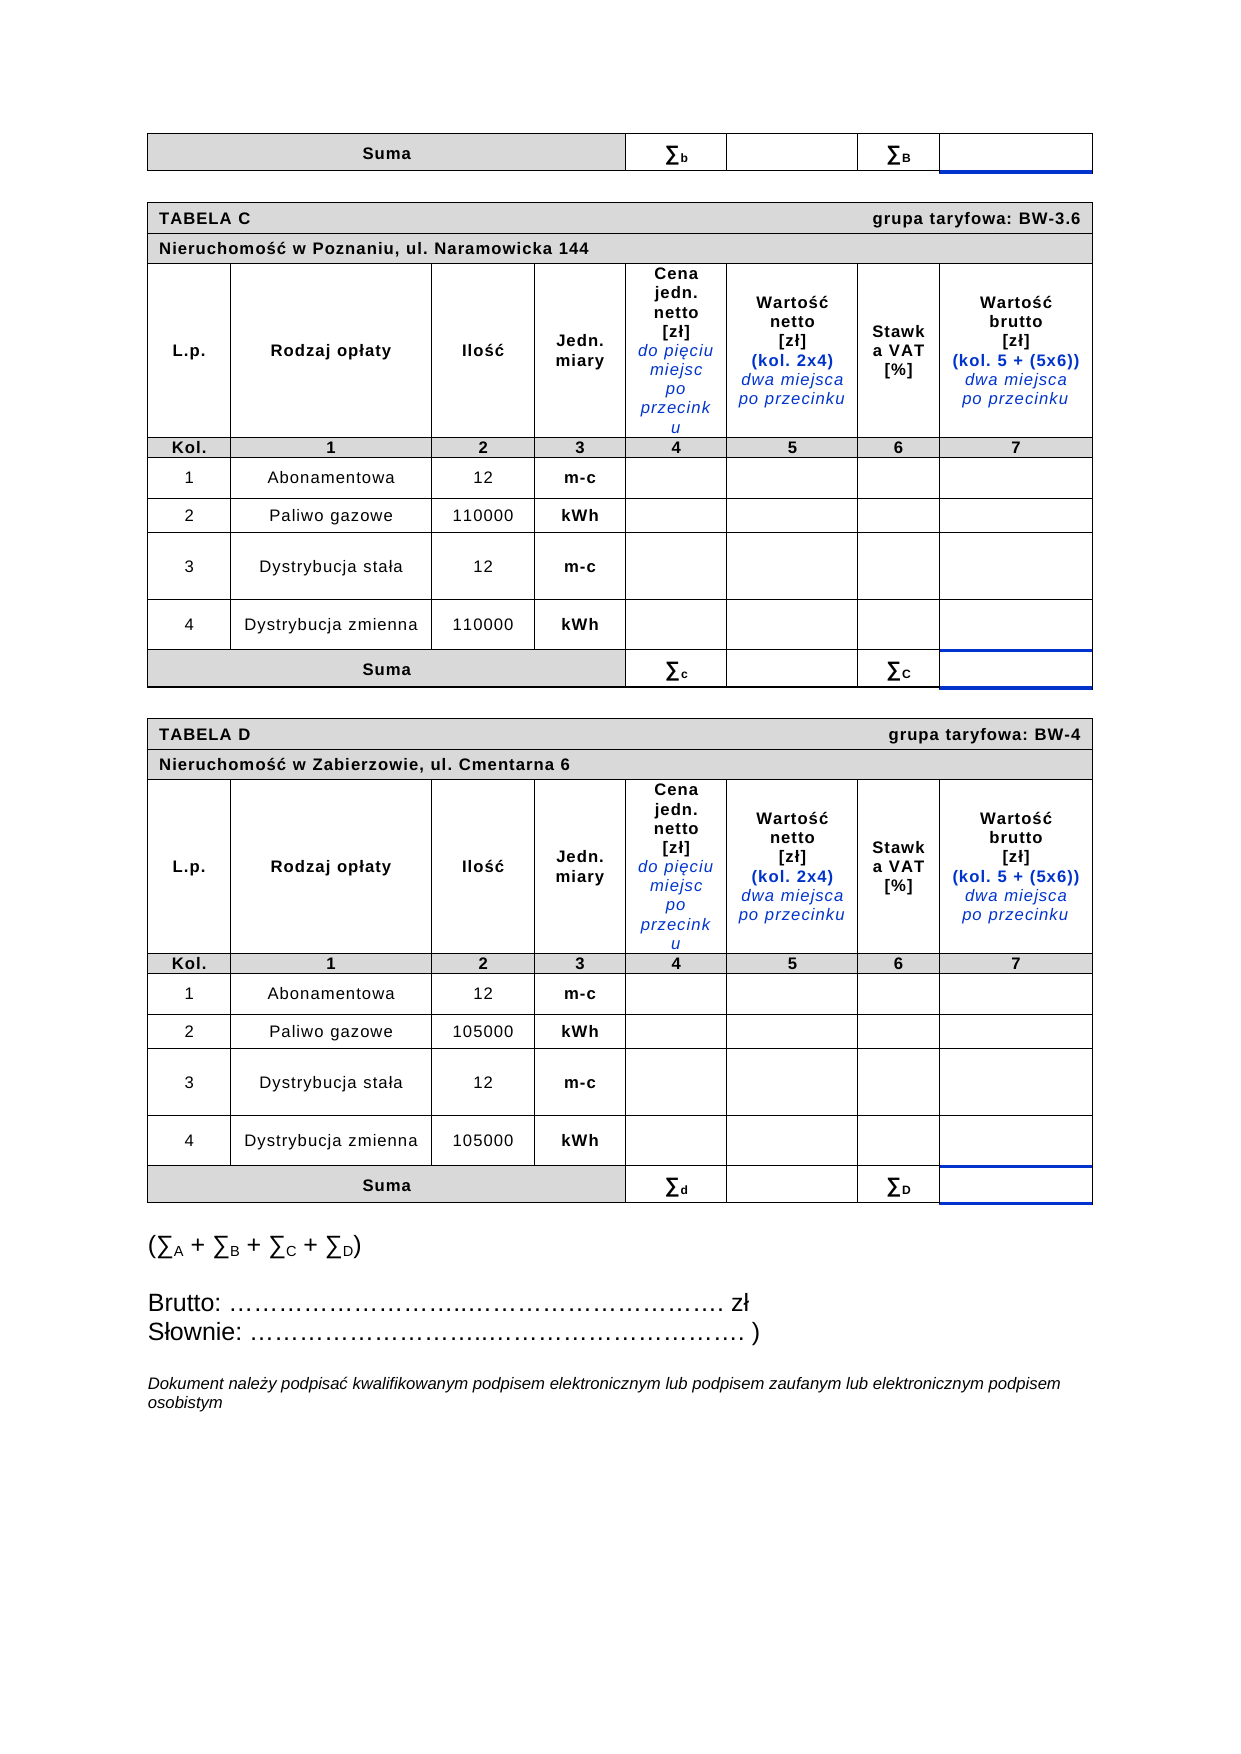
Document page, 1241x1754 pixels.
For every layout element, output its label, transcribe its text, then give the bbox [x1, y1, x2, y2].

table_cell [727, 600, 857, 649]
table_cell m-c [535, 974, 625, 1013]
table_cell Wartość netto [zł] (kol. 2x4) dwa miejsca po przecinku [727, 780, 857, 953]
table_cell Dystrybucja zmienna [231, 1116, 431, 1165]
table_cell Rodzaj opłaty [231, 780, 431, 953]
table_cell 3 [535, 954, 625, 973]
table_cell [727, 499, 857, 532]
table_cell L.p. [148, 264, 230, 437]
table_cell [940, 1015, 1092, 1048]
table_cell [727, 1049, 857, 1115]
table_cell Stawka VAT [%] [858, 780, 939, 953]
table_cell Kol. [148, 954, 230, 973]
table_cell [858, 1116, 939, 1165]
table_cell Abonamentowa [231, 974, 431, 1013]
table_cell [727, 1015, 857, 1048]
table_cell 7 [940, 438, 1092, 457]
table_cell Paliwo gazowe [231, 499, 431, 532]
table_cell [626, 1116, 726, 1165]
table_cell [626, 458, 726, 498]
table_cell Jedn. miary [535, 780, 625, 953]
table_cell 12 [432, 458, 534, 498]
table_cell [626, 1015, 726, 1048]
table_cell 2 [432, 438, 534, 457]
table_cell [858, 974, 939, 1013]
table_cell [727, 458, 857, 498]
table_cell 3 [148, 533, 230, 599]
table_cell 12 [432, 533, 534, 599]
table_cell Suma [148, 134, 625, 170]
table_cell 2 [432, 954, 534, 973]
table_cell Kol. [148, 438, 230, 457]
table_cell ∑d [626, 1166, 726, 1202]
table_cell [727, 650, 857, 686]
text Brutto: ………………………..…………………………. zł [148, 1288, 1093, 1317]
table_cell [727, 264, 857, 437]
table_cell ∑c [626, 650, 726, 686]
table_cell 5 [727, 954, 857, 973]
table_cell [727, 974, 857, 1013]
table_cell [940, 458, 1092, 498]
table_header grupa taryfowa: BW-3.6 [728, 203, 1092, 233]
table_cell [858, 1015, 939, 1048]
table_cell [940, 499, 1092, 532]
table_cell 6 [858, 954, 939, 973]
table_cell 3 [148, 1049, 230, 1115]
table_cell [940, 1168, 1092, 1202]
table_cell [940, 974, 1092, 1013]
table_cell [626, 533, 726, 599]
table_cell Ilość [432, 264, 534, 437]
table_cell Stawka VAT [%] [858, 264, 939, 437]
table_cell 3 [535, 438, 625, 457]
table_cell kWh [535, 600, 625, 649]
table_cell Suma [148, 1166, 625, 1202]
table_cell [940, 134, 1092, 170]
table_cell 4 [626, 954, 726, 973]
table_cell kWh [535, 1116, 625, 1165]
table_cell [940, 652, 1092, 686]
table_cell 4 [148, 1116, 230, 1165]
table_cell 1 [231, 954, 431, 973]
table_cell [626, 499, 726, 532]
text Dokument należy podpisać kwalifikowanym podpisem elektronicznym lub podpisem zaufanym lub elektronicznym podpisem osobistym [148, 1374, 1093, 1412]
table_cell Abonamentowa [231, 458, 431, 498]
table_cell Rodzaj opłaty [231, 264, 431, 437]
table_cell [858, 533, 939, 599]
table_cell 110000 [432, 499, 534, 532]
table_cell 1 [148, 974, 230, 1013]
table_cell [940, 1049, 1092, 1115]
table_cell 4 [148, 600, 230, 649]
table_cell [858, 499, 939, 532]
table_cell 12 [432, 974, 534, 1013]
table_cell [727, 134, 857, 170]
table_cell ∑D [858, 1166, 939, 1202]
table_cell [626, 1049, 726, 1115]
table_cell ∑C [858, 650, 939, 686]
table_cell Dystrybucja zmienna [231, 600, 431, 649]
table_cell m-c [535, 533, 625, 599]
table_cell 105000 [432, 1116, 534, 1165]
table_cell Ilość [432, 780, 534, 953]
table_cell ∑b [626, 134, 726, 170]
table_cell 2 [148, 499, 230, 532]
table_cell Wartość brutto [zł] (kol. 5 + (5x6)) dwa miejsca po przecinku [940, 780, 1092, 953]
table_cell kWh [535, 1015, 625, 1048]
table_cell ∑B [858, 134, 939, 170]
table_cell [858, 600, 939, 649]
table_cell [940, 1116, 1092, 1165]
table_cell [626, 600, 726, 649]
table_cell L.p. [148, 780, 230, 953]
table_cell Suma [148, 650, 625, 686]
table_header grupa taryfowa: BW-4 [728, 719, 1092, 749]
table_cell Jedn. miary [535, 264, 625, 437]
table_cell 1 [231, 438, 431, 457]
table_cell [858, 458, 939, 498]
table_cell 4 [626, 438, 726, 457]
table_cell 5 [727, 438, 857, 457]
table_cell [727, 1166, 857, 1202]
table_cell 7 [940, 954, 1092, 973]
table_cell Dystrybucja stała [231, 1049, 431, 1115]
table_cell [626, 974, 726, 1013]
table_cell 12 [432, 1049, 534, 1115]
table_cell [858, 1049, 939, 1115]
table_cell 110000 [432, 600, 534, 649]
table_cell [727, 1116, 857, 1165]
table_cell [940, 533, 1092, 599]
table_cell 105000 [432, 1015, 534, 1048]
table_cell kWh [535, 499, 625, 532]
table_cell Nieruchomość w Poznaniu, ul. Naramowicka 144 [148, 234, 1092, 263]
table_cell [940, 264, 1092, 437]
table_cell Nieruchomość w Zabierzowie, ul. Cmentarna 6 [148, 750, 1092, 779]
table_cell 1 [148, 458, 230, 498]
table_cell 6 [858, 438, 939, 457]
table_header TABELA D [148, 719, 728, 749]
table_cell [727, 533, 857, 599]
text (∑A + ∑B + ∑C + ∑D) [148, 1230, 1093, 1259]
table_cell 2 [148, 1015, 230, 1048]
table_cell [940, 600, 1092, 649]
table_cell m-c [535, 458, 625, 498]
table_cell m-c [535, 1049, 625, 1115]
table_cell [626, 264, 726, 437]
table_cell Dystrybucja stała [231, 533, 431, 599]
text Słownie: ………………………..…………………………. ) [148, 1317, 1093, 1345]
table_cell Paliwo gazowe [231, 1015, 431, 1048]
table_header TABELA C [148, 203, 728, 233]
table_cell Cena jedn. netto [zł] do pięciu miejsc po przecinku [626, 780, 726, 953]
